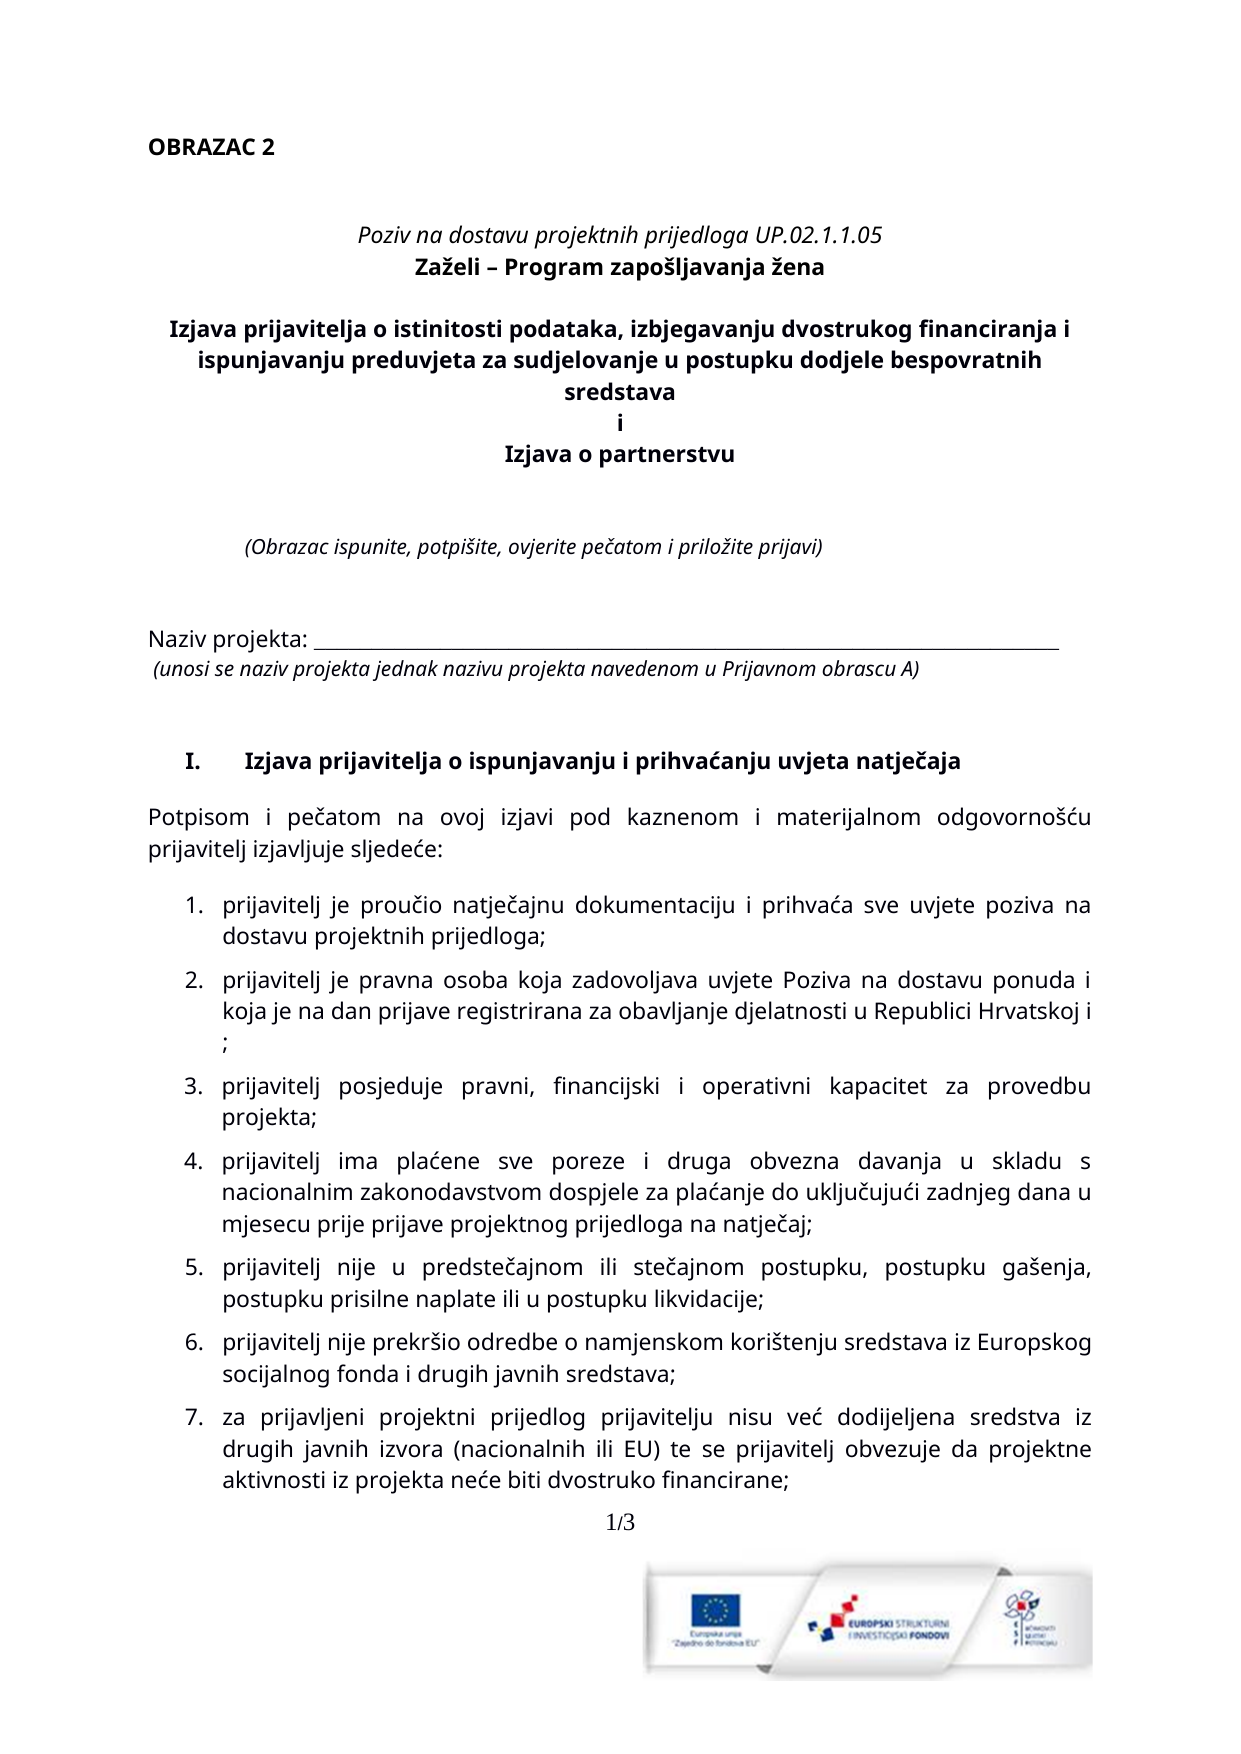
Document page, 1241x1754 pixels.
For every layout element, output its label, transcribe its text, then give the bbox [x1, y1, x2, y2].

text i [148, 407, 1093, 438]
list prijavitelj ima plaćene sve poreze i druga obvezna davanja u skladu s nacionalnim zakonodavstvom dospjele za plaćanje do uključujući zadnjeg dana u mjesecu prije prijave projektnog prijedloga na natječaj; [184, 1145, 1093, 1239]
picture [642, 1536, 1093, 1681]
text Zaželi – Program zapošljavanja žena [148, 251, 1093, 282]
text Izjava o partnerstvu [148, 438, 1093, 469]
list za prijavljeni projektni prijedlog prijavitelju nisu već dodijeljena sredstva iz drugih javnih izvora (nacionalnih ili EU) te se prijavitelj obvezuje da projektne aktivnosti iz projekta neće biti dvostruko financirane; [184, 1401, 1093, 1495]
list prijavitelj nije prekršio odredbe o namjenskom korištenju sredstava iz Europskog socijalnog fonda i drugih javnih sredstava; [184, 1326, 1093, 1389]
text OBRAZAC 2 [148, 131, 1093, 162]
list prijavitelj nije u predstečajnom ili stečajnom postupku, postupku gašenja, postupku prisilne naplate ili u postupku likvidacije; [184, 1251, 1093, 1314]
list prijavitelj je proučio natječajnu dokumentaciju i prihvaća sve uvjete poziva na dostavu projektnih prijedloga; [184, 889, 1093, 951]
text Izjava prijavitelja o istinitosti podataka, izbjegavanju dvostrukog financiranja i ispunjavanju preduvjeta za sudjelovanje u postupku dodjele bespovratnih sredstava [148, 313, 1093, 407]
text Naziv projekta: _________________________________________________________________ [148, 623, 1078, 654]
list prijavitelj je pravna osoba koja zadovoljava uvjete Poziva na dostavu ponuda i koja je na dan prijave registrirana za obavljanje djelatnosti u Republici Hrvatskoj i ; [184, 964, 1093, 1057]
text (unosi se naziv projekta jednak nazivu projekta navedenom u Prijavnom obrascu A) [148, 654, 1078, 682]
list prijavitelj posjeduje pravni, financijski i operativni kapacitet za provedbu projekta; [184, 1070, 1093, 1132]
list Izjava prijavitelja o ispunjavanju i prihvaćanju uvjeta natječaja [185, 745, 1093, 776]
text Potpisom i pečatom na ovoj izjavi pod kaznenom i materijalnom odgovornošću prijavitelj izjavljuje sljedeće: [148, 801, 1093, 864]
text (Obrazac ispunite, potpišite, ovjerite pečatom i priložite prijavi) [148, 532, 1093, 560]
text Poziv na dostavu projektnih prijedloga UP.02.1.1.05 [148, 219, 1093, 251]
